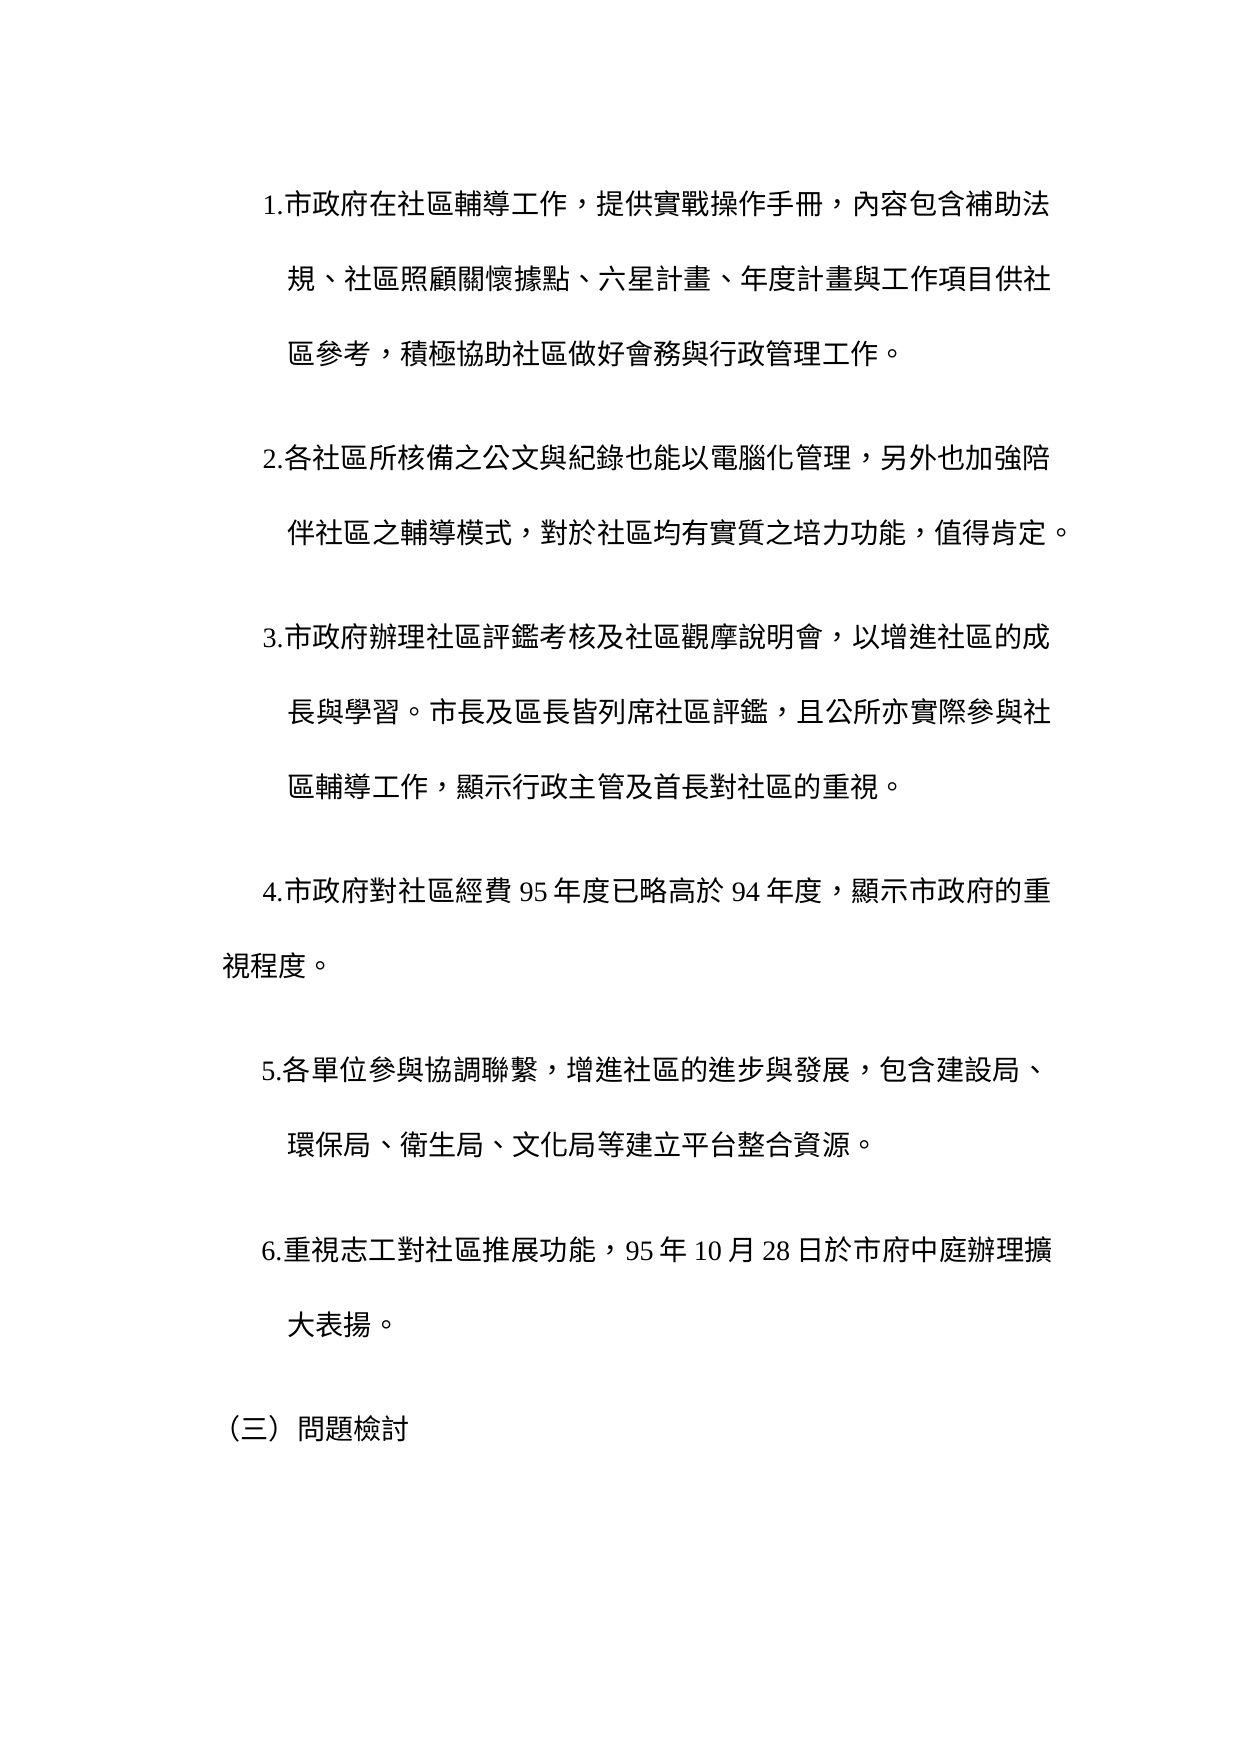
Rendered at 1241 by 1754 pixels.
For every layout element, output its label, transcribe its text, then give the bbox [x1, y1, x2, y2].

text 2.各社區所核備之公文與紀錄也能以電腦化管理，另外也加強陪伴社區之輔導模式，對於社區均有實質之培力功能，值得肯定。 [262, 419, 1053, 569]
text 3.市政府辦理社區評鑑考核及社區觀摩說明會，以增進社區的成長與學習。市長及區長皆列席社區評鑑，且公所亦實際參與社區輔導工作，顯示行政主管及首長對社區的重視。 [262, 598, 1053, 823]
text 5.各單位參與協調聯繫，增進社區的進步與發展，包含建設局、環保局、衛生局、文化局等建立平台整合資源。 [261, 1031, 1053, 1181]
text 4.市政府對社區經費95年度已略高於94年度，顯示市政府的重視程度。 [222, 852, 1053, 1002]
text 1.市政府在社區輔導工作，提供實戰操作手冊，內容包含補助法規、社區照顧關懷據點、六星計畫、年度計畫與工作項目供社區參考，積極協助社區做好會務與行政管理工作。 [262, 164, 1053, 389]
text 6.重視志工對社區推展功能，95年10月28日於市府中庭辦理擴大表揚。 [261, 1210, 1053, 1360]
text （三）問題檢討 [187, 1389, 1053, 1464]
